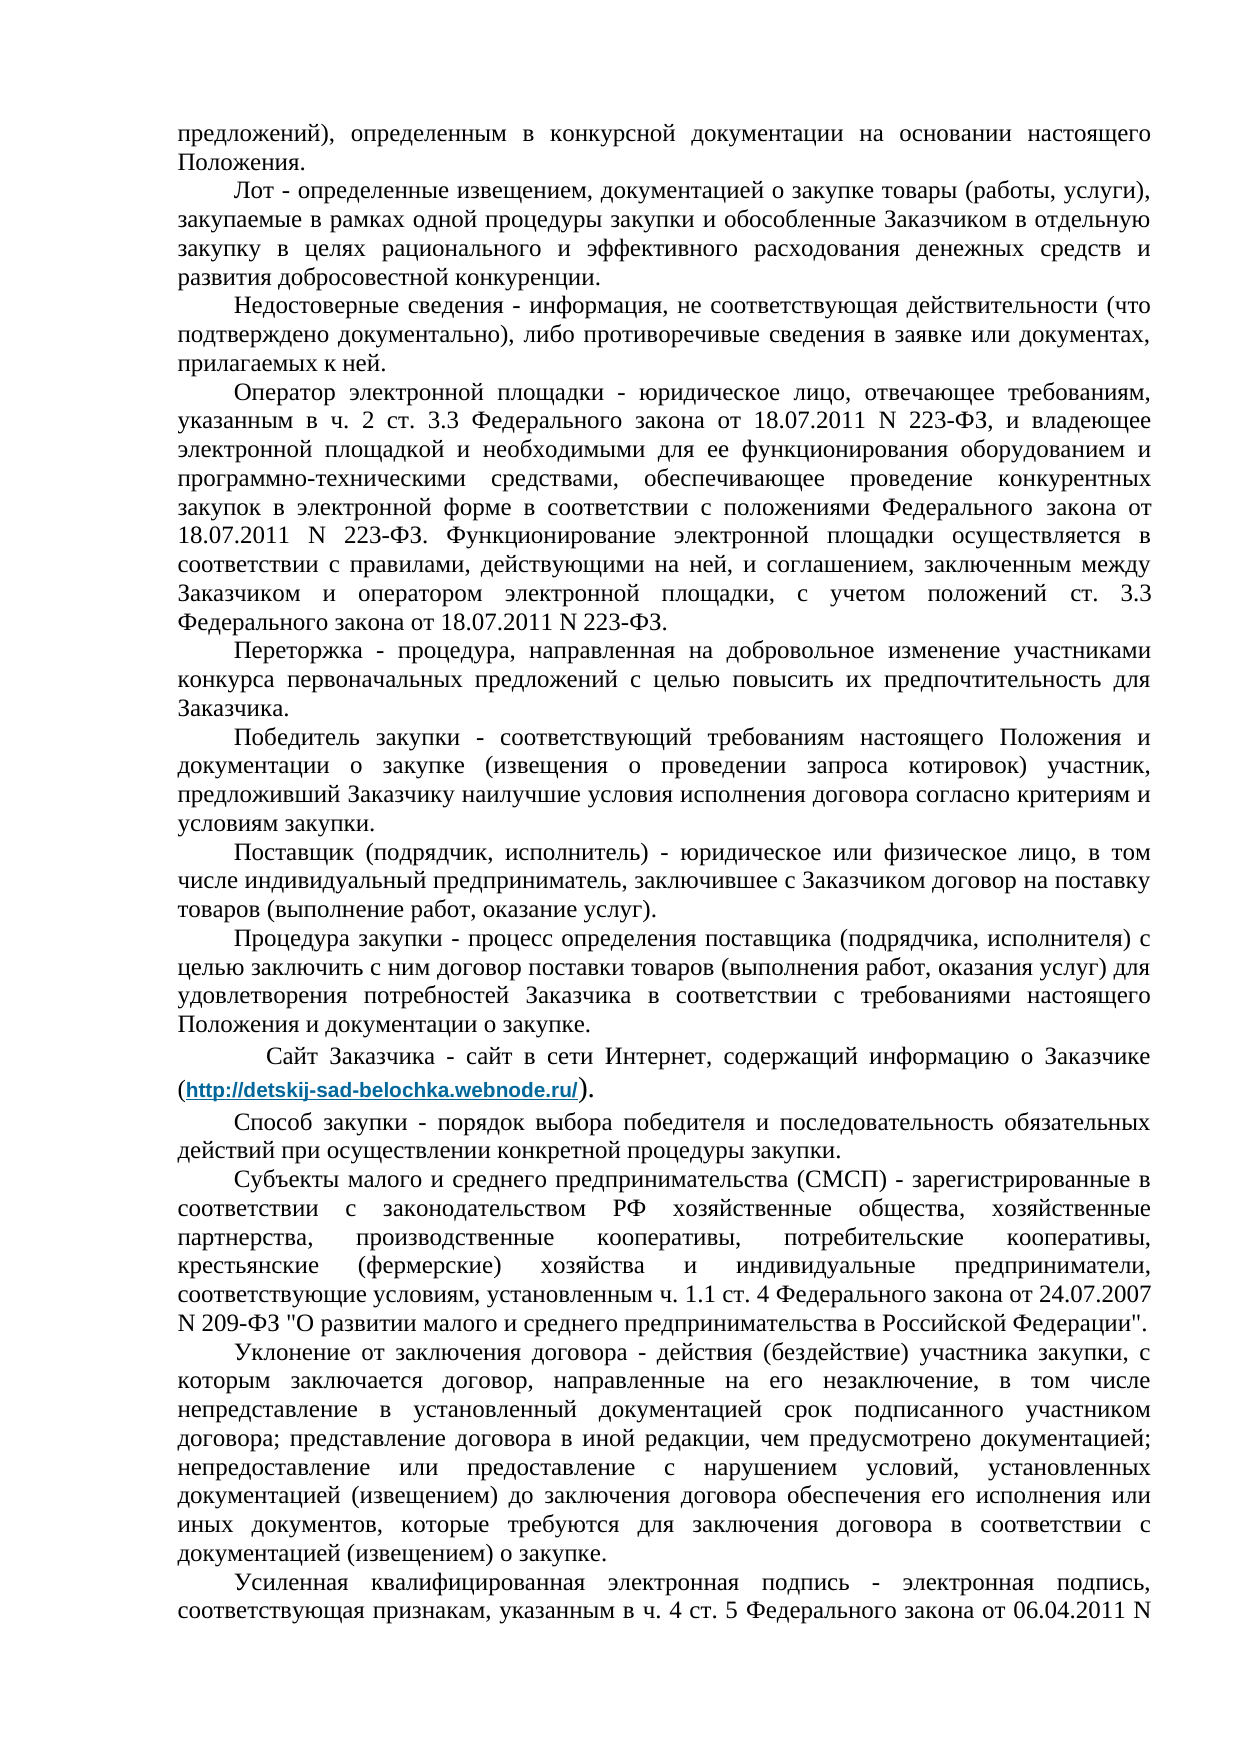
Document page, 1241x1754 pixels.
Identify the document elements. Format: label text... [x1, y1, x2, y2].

text Победитель закупки - соответствующий требованиям настоящего Положения и документации о закупке (извещения о проведении запроса котировок) участник, предложивший Заказчику наилучшие условия исполнения договора согласно критериям и условиям закупки. [177, 722, 1152, 837]
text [177, 118, 1152, 176]
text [177, 1567, 1152, 1624]
text Поставщик (подрядчик, исполнитель) - юридическое или физическое лицо, в том числе индивидуальный предприниматель, заключившее с Заказчиком договор на поставку товаров (выполнение работ, оказание услуг). [177, 837, 1152, 923]
text Переторжка - процедура, направленная на добровольное изменение участниками конкурса первоначальных предложений с целью повысить их предпочтительность для Заказчика. [177, 636, 1152, 722]
text Оператор электронной площадки - юридическое лицо, отвечающее требованиям, указанным в ч. 2 ст. 3.3 Федерального закона от 18.07.2011 N 223-ФЗ, и владеющее электронной площадкой и необходимыми для ее функционирования оборудованием и программно-техническими средствами, обеспечивающее проведение конкурентных закупок в электронной форме в соответствии с положениями Федерального закона от 18.07.2011 N 223-ФЗ. Функционирование электронной площадки осуществляется в соответствии с правилами, действующими на ней, и соглашением, заключенным между Заказчиком и оператором электронной площадки, с учетом положений ст. 3.3 Федерального закона от 18.07.2011 N 223-ФЗ. [177, 377, 1152, 636]
text Сайт Заказчика - сайт в сети Интернет, содержащий информацию о Заказчике (http://detskij-sad-belochka.webnode.ru/). [177, 1041, 1152, 1103]
text Недостоверные сведения - информация, не соответствующая действительности (что подтверждено документально), либо противоречивые сведения в заявке или документах, прилагаемых к ней. [177, 291, 1152, 377]
text Уклонение от заключения договора - действия (бездействие) участника закупки, с которым заключается договор, направленные на его незаключение, в том числе непредставление в установленный документацией срок подписанного участником договора; представление договора в иной редакции, чем предусмотрено документацией; непредоставление или предоставление с нарушением условий, установленных документацией (извещением) до заключения договора обеспечения его исполнения или иных документов, которые требуются для заключения договора в соответствии с документацией (извещением) о закупке. [177, 1337, 1152, 1567]
text Способ закупки - порядок выбора победителя и последовательность обязательных действий при осуществлении конкретной процедуры закупки. [177, 1107, 1152, 1164]
text Процедура закупки - процесс определения поставщика (подрядчика, исполнителя) с целью заключить с ним договор поставки товаров (выполнения работ, оказания услуг) для удовлетворения потребностей Заказчика в соответствии с требованиями настоящего Положения и документации о закупке. [177, 923, 1152, 1038]
text Лот - определенные извещением, документацией о закупке товары (работы, услуги), закупаемые в рамках одной процедуры закупки и обособленные Заказчиком в отдельную закупку в целях рационального и эффективного расходования денежных средств и развития добросовестной конкуренции. [177, 176, 1152, 291]
text Субъекты малого и среднего предпринимательства (СМСП) - зарегистрированные в соответствии с законодательством РФ хозяйственные общества, хозяйственные партнерства, производственные кооперативы, потребительские кооперативы, крестьянские (фермерские) хозяйства и индивидуальные предприниматели, соответствующие условиям, установленным ч. 1.1 ст. 4 Федерального закона от 24.07.2007 N 209-ФЗ "О развитии малого и среднего предпринимательства в Российской Федерации". [177, 1164, 1152, 1337]
